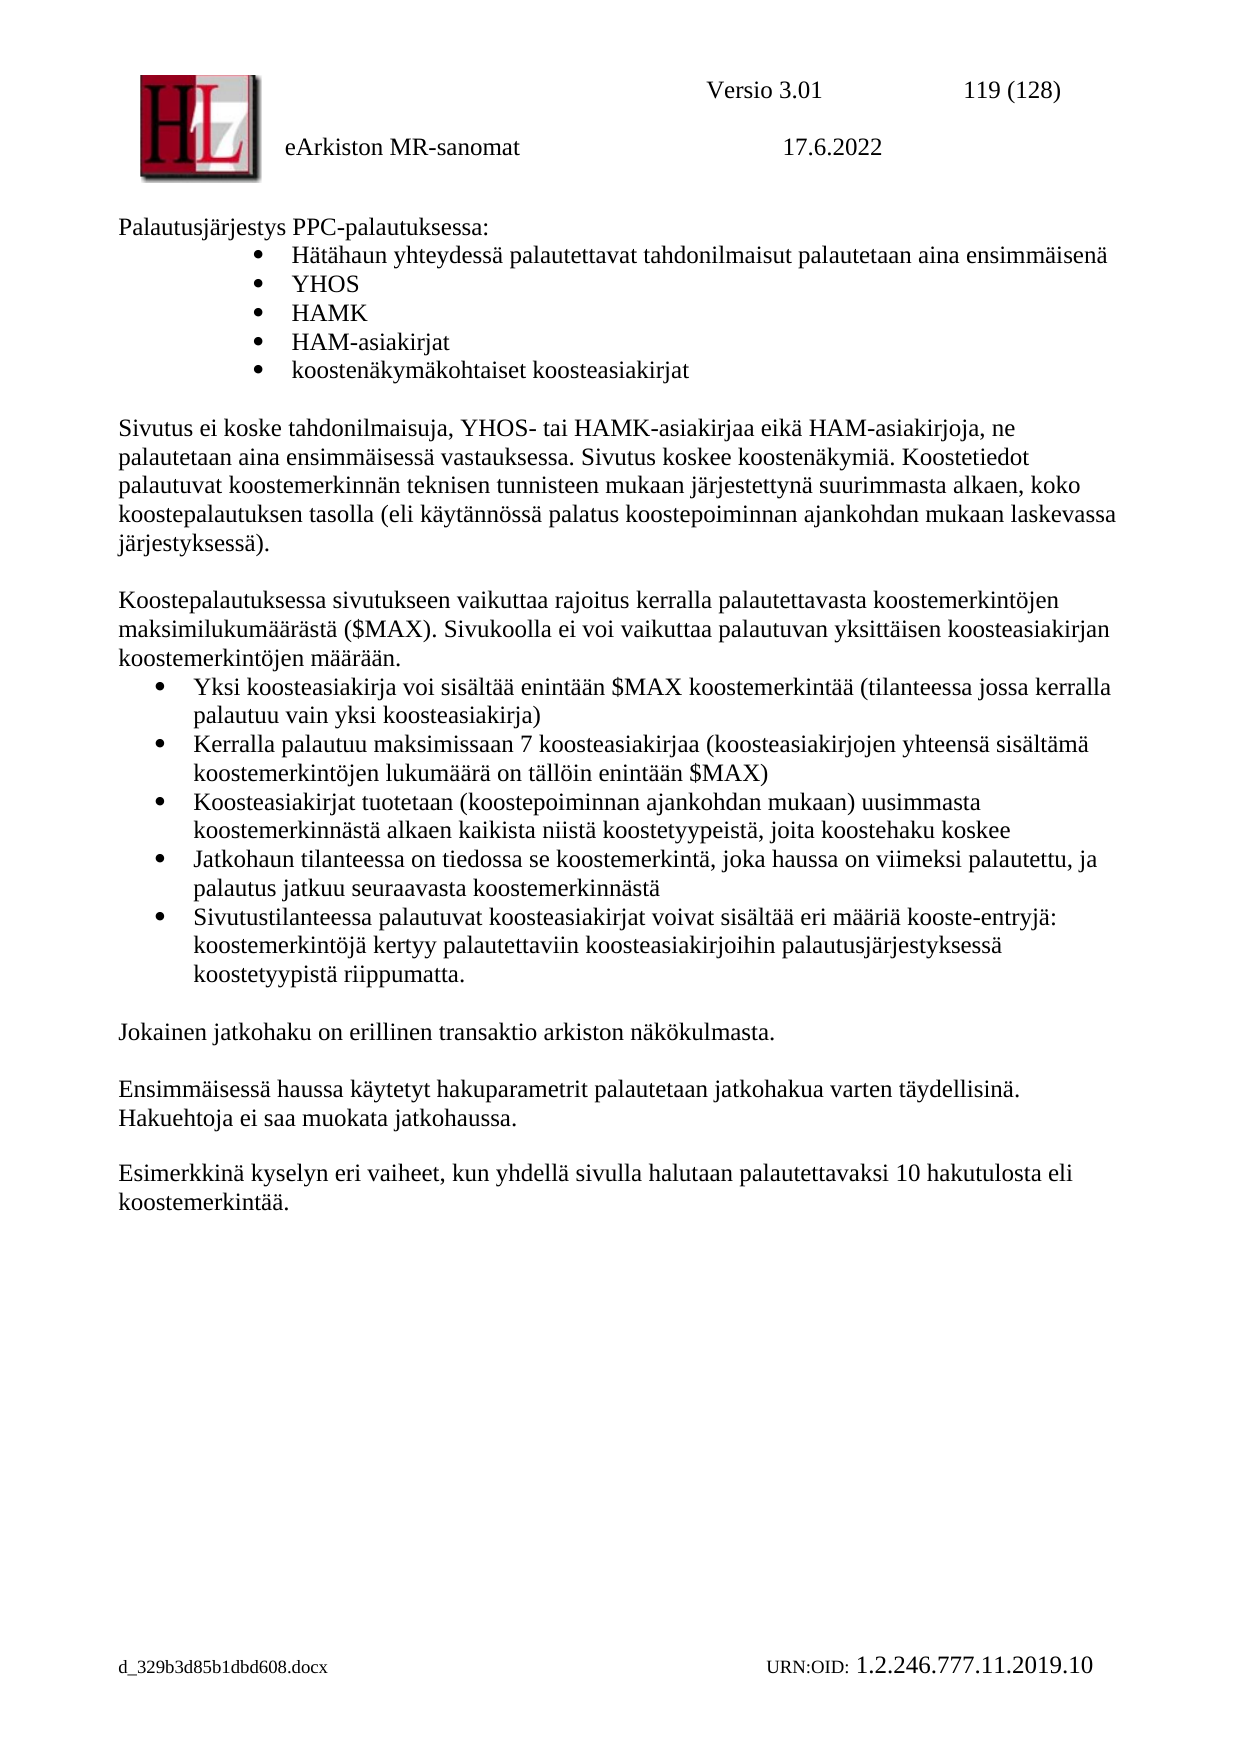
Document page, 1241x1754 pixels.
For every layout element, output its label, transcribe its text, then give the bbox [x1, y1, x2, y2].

list HAMK [254, 298, 1122, 327]
picture [140, 75, 263, 183]
text Koostepalautuksessa sivutukseen vaikuttaa rajoitus kerralla palautettavasta koostemerkintöjen maksimilukumäärästä ($MAX). Sivukoolla ei voi vaikuttaa palautuvan yksittäisen koosteasiakirjan koostemerkintöjen määrään. [118, 585, 1122, 672]
list Hätähaun yhteydessä palautettavat tahdonilmaisut palautetaan aina ensimmäisenä [254, 240, 1122, 269]
text Ensimmäisessä haussa käytetyt hakuparametrit palautetaan jatkohakua varten täydellisinä. Hakuehtoja ei saa muokata jatkohaussa. [118, 1074, 1122, 1132]
list Jatkohaun tilanteessa on tiedossa se koostemerkintä, joka haussa on viimeksi palautettu, ja palautus jatkuu seuraavasta koostemerkinnästä [156, 844, 1122, 902]
text Sivutus ei koske tahdonilmaisuja, YHOS- tai HAMK-asiakirjaa eikä HAM-asiakirjoja, ne palautetaan aina ensimmäisessä vastauksessa. Sivutus koskee koostenäkymiä. Koostetiedot palautuvat koostemerkinnän teknisen tunnisteen mukaan järjestettynä suurimmasta alkaen, koko koostepalautuksen tasolla (eli käytännössä palatus koostepoiminnan ajankohdan mukaan laskevassa järjestyksessä). [118, 413, 1122, 557]
list Sivutustilanteessa palautuvat koosteasiakirjat voivat sisältää eri määriä kooste-entryjä: koostemerkintöjä kertyy palautettaviin koosteasiakirjoihin palautusjärjestyksessä koostetyypistä riippumatta. [156, 902, 1122, 988]
text Palautusjärjestys PPC-palautuksessa: [118, 212, 1122, 240]
text Jokainen jatkohaku on erillinen transaktio arkiston näkökulmasta. [118, 1017, 1122, 1045]
list Koosteasiakirjat tuotetaan (koostepoiminnan ajankohdan mukaan) uusimmasta koostemerkinnästä alkaen kaikista niistä koostetyypeistä, joita koostehaku koskee [156, 787, 1122, 844]
list Kerralla palautuu maksimissaan 7 koosteasiakirjaa (koosteasiakirjojen yhteensä sisältämä koostemerkintöjen lukumäärä on tällöin enintään $MAX) [156, 729, 1122, 787]
list Yksi koosteasiakirja voi sisältää enintään $MAX koostemerkintää (tilanteessa jossa kerralla palautuu vain yksi koosteasiakirja) [156, 672, 1122, 729]
list HAM-asiakirjat [254, 327, 1122, 355]
list YHOS [254, 269, 1122, 298]
text Esimerkkinä kyselyn eri vaiheet, kun yhdellä sivulla halutaan palautettavaksi 10 hakutulosta eli koostemerkintää. [118, 1158, 1122, 1215]
list koostenäkymäkohtaiset koosteasiakirjat [254, 355, 1122, 384]
